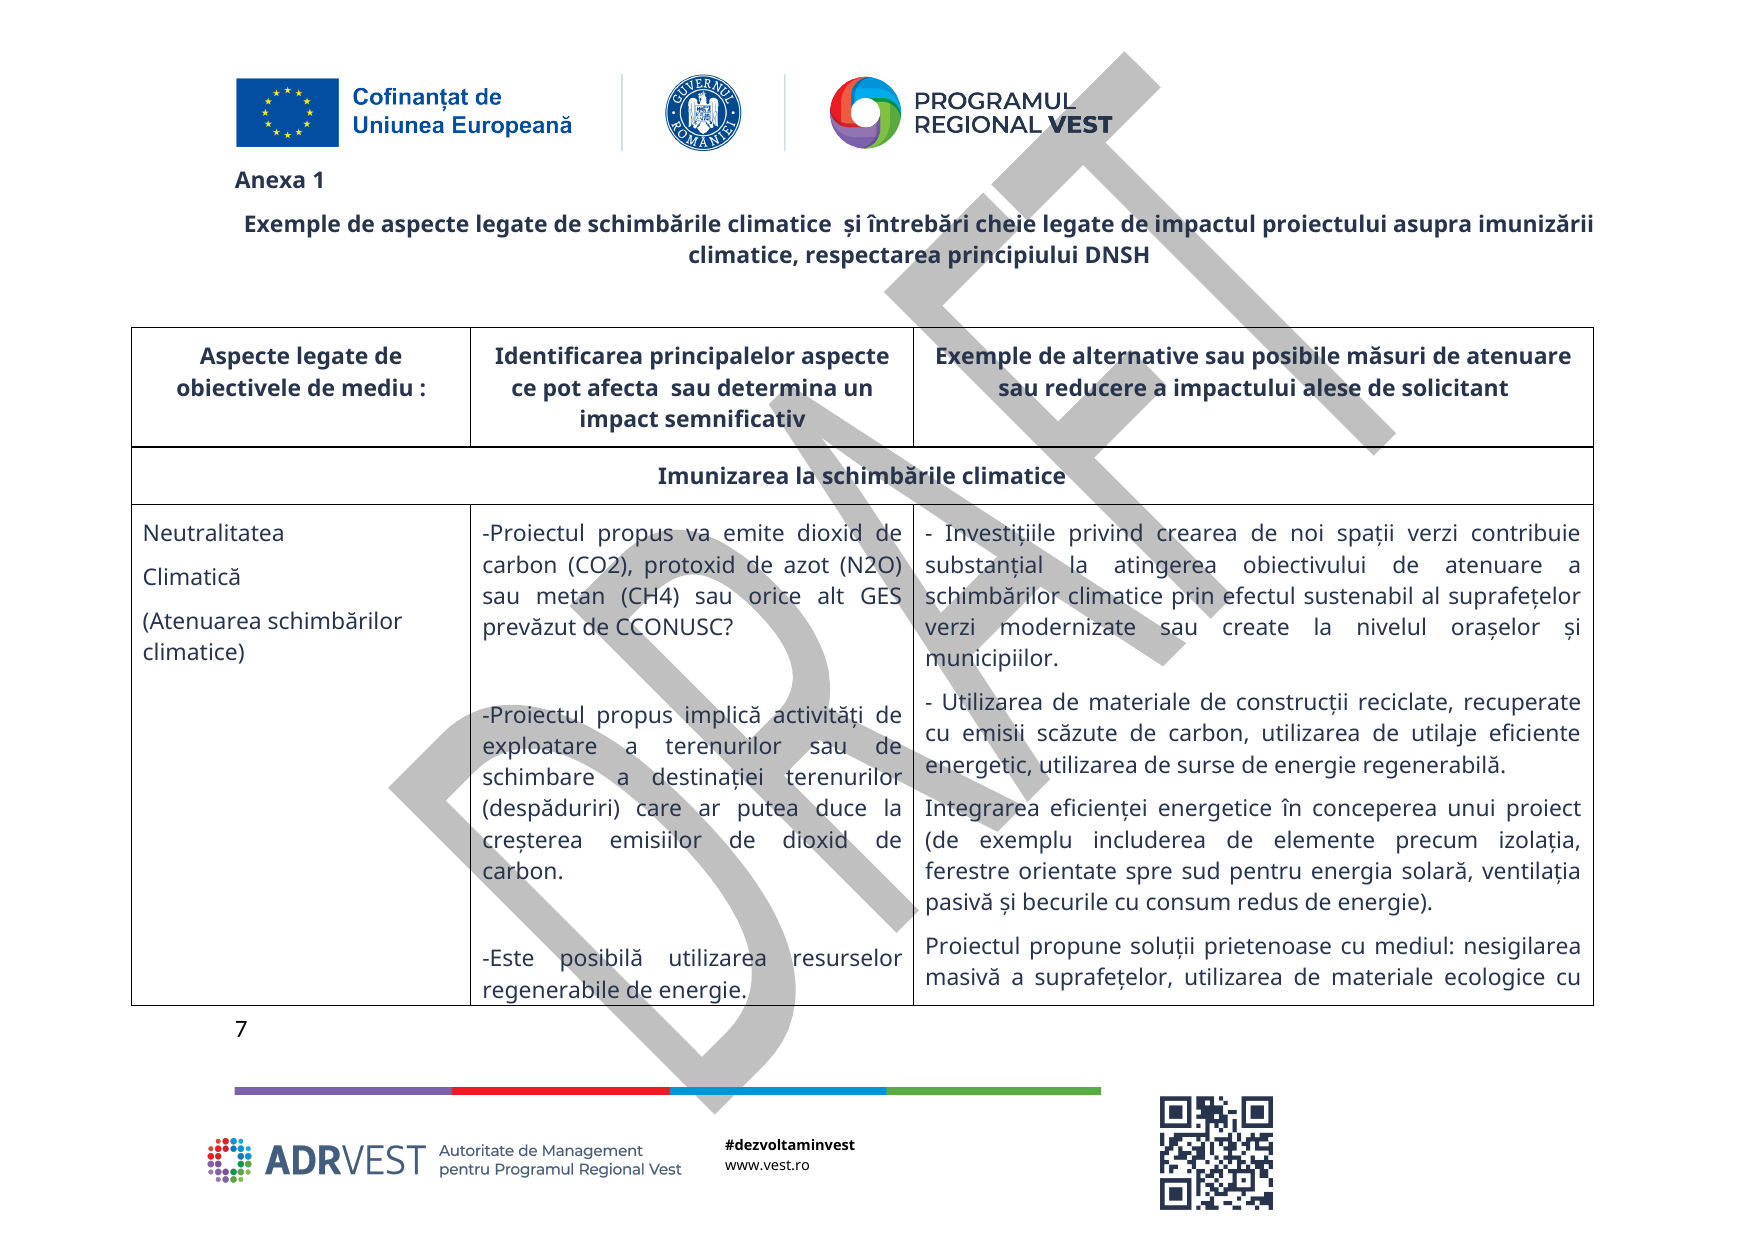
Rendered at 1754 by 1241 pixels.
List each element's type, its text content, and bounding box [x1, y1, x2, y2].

table_header Exemple de alternative sau posibile măsuri de atenuare sau reducere a impactului alese de solicitant [914, 328, 1593, 446]
table_cell Imunizarea la schimbările climatice [132, 448, 1593, 504]
text Anexa 1 [234, 164, 1604, 195]
picture [1151, 1087, 1282, 1219]
picture [198, 1135, 687, 1186]
text Exemple de aspecte legate de schimbările climatice și întrebări cheie legate de impactul proiectului asupra imunizării climatice, respectarea principiului DNSH [234, 208, 1604, 270]
table_header Identificarea principalelor aspecte ce pot afecta sau determina un impact semnificativ [471, 328, 913, 446]
picture [234, 73, 1113, 152]
table_cell Neutralitatea Climatică (Atenuarea schimbărilor climatice) [132, 505, 470, 1005]
table_header Aspecte legate de obiectivele de mediu : [132, 328, 470, 446]
